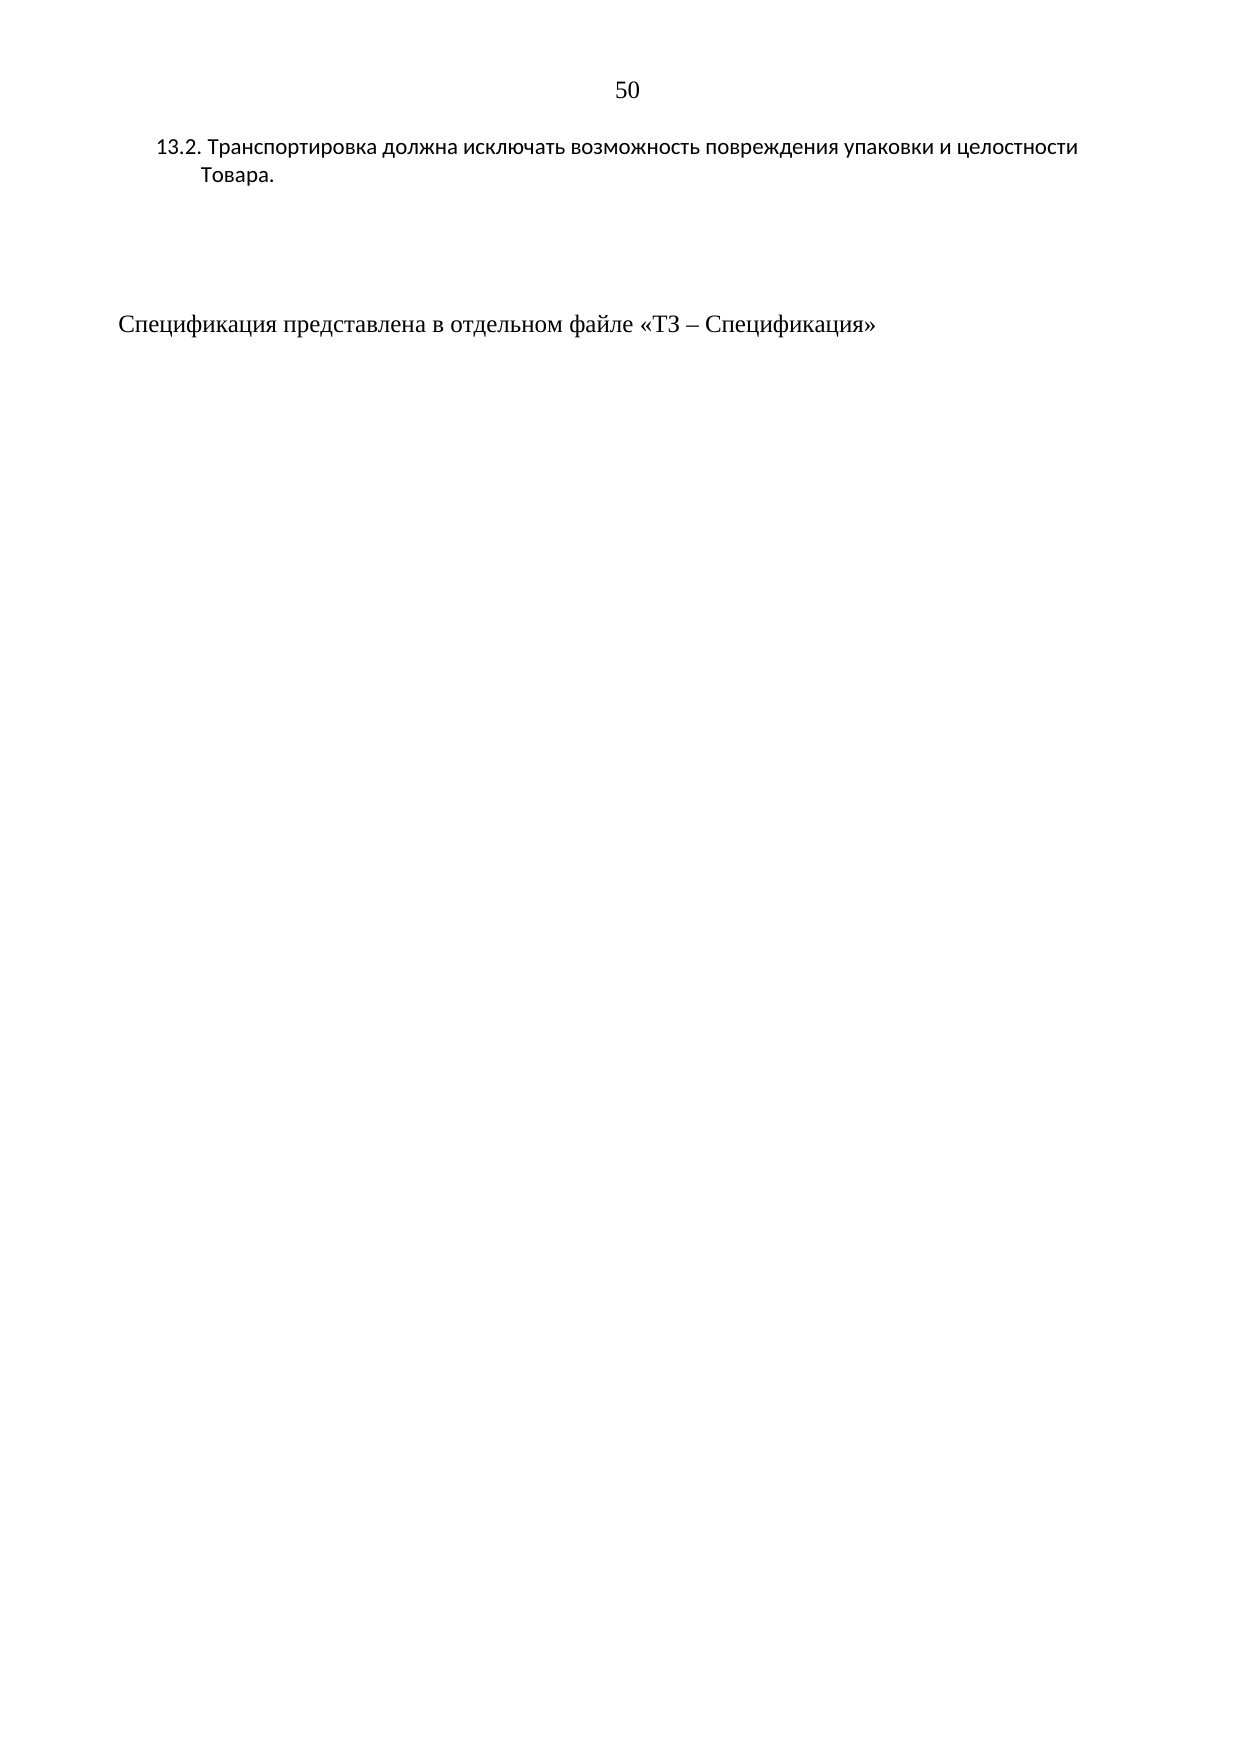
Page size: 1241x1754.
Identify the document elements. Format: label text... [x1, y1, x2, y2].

text Спецификация представлена в отдельном файле «ТЗ – Спецификация» [118, 309, 1137, 338]
list Транспортировка должна исключать возможность повреждения упаковки и целостности Товара. [156, 132, 1137, 188]
